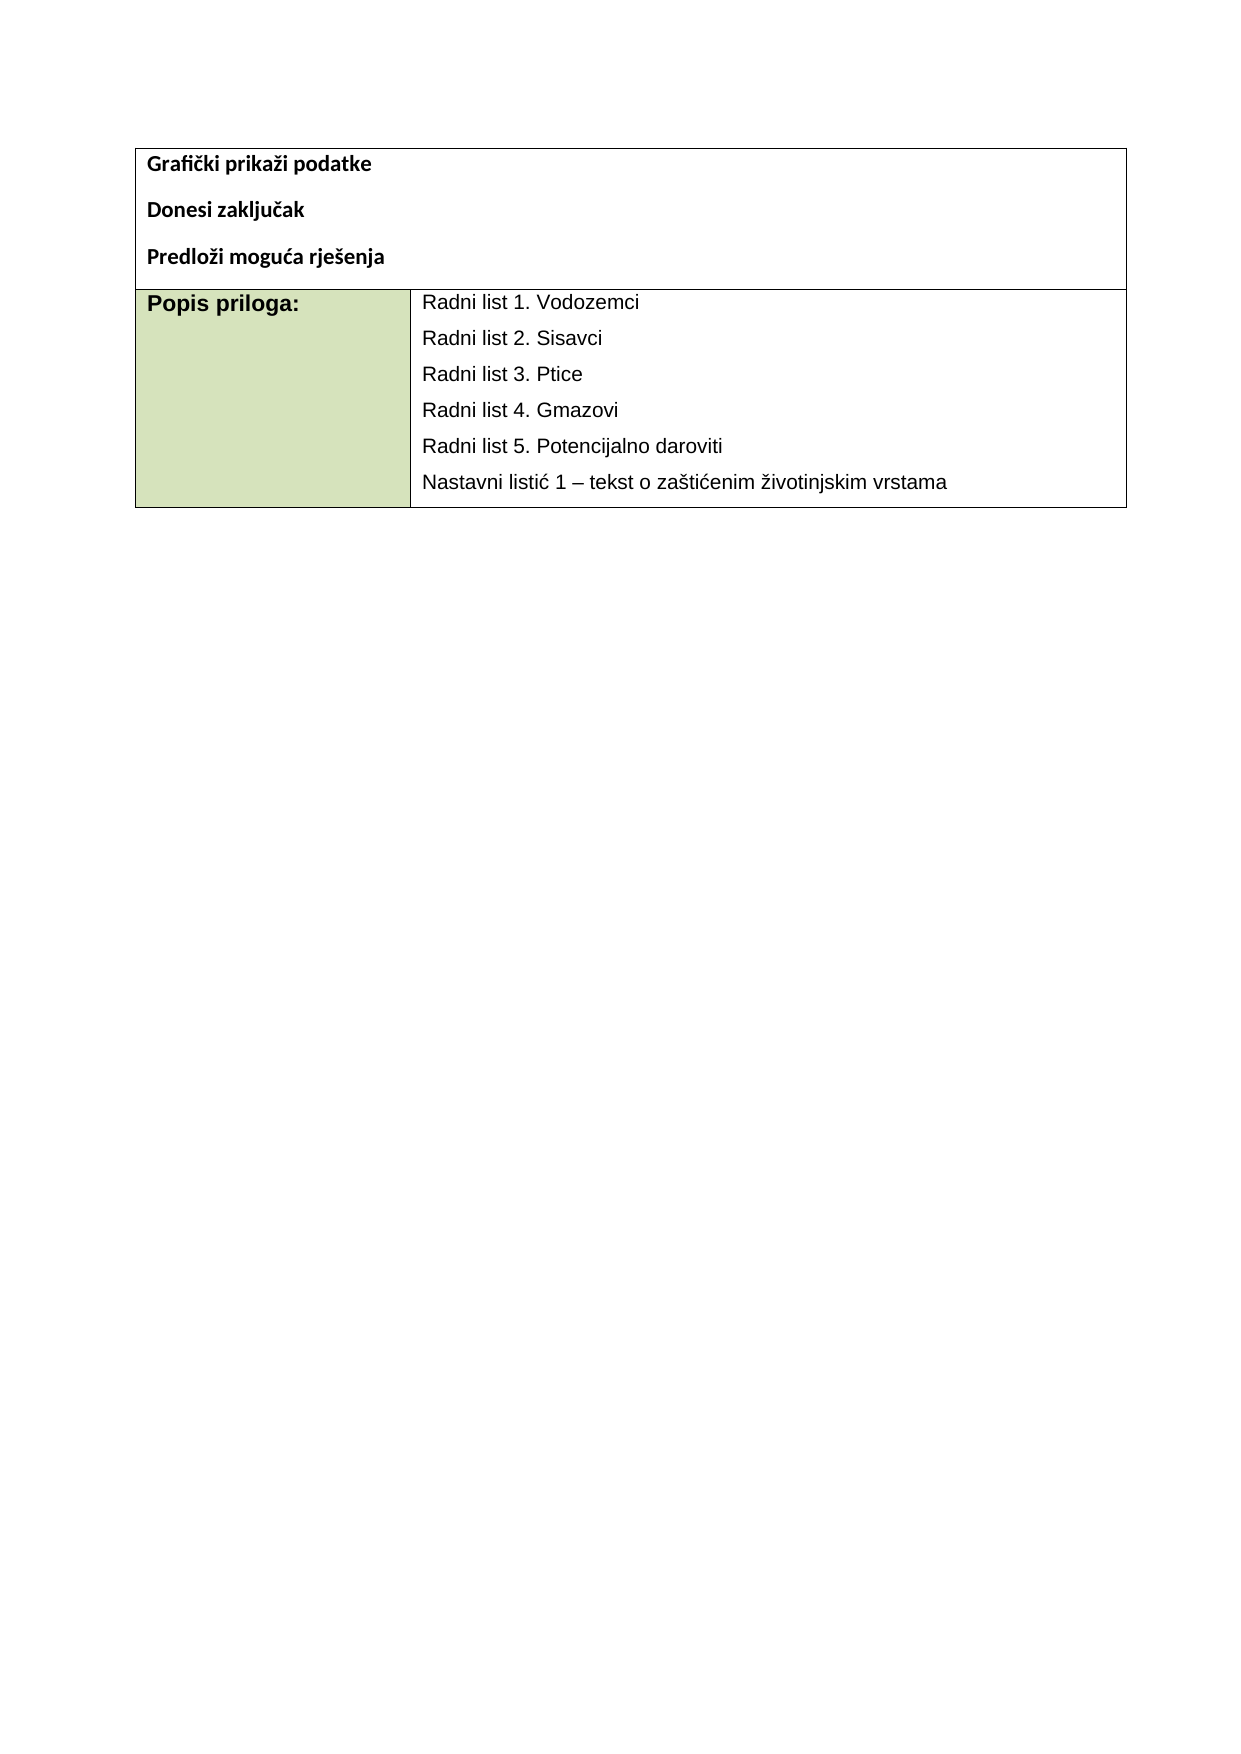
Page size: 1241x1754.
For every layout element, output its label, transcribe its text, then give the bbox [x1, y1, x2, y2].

table_cell Popis priloga: [136, 290, 410, 507]
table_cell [136, 149, 1126, 289]
table_cell Radni list 1. Vodozemci Radni list 2. Sisavci Radni list 3. Ptice Radni list 4. Gmazovi Radni list 5. Potencijalno daroviti Nastavni listić 1 – tekst o zaštićenim životinjskim vrstama [411, 290, 1126, 507]
